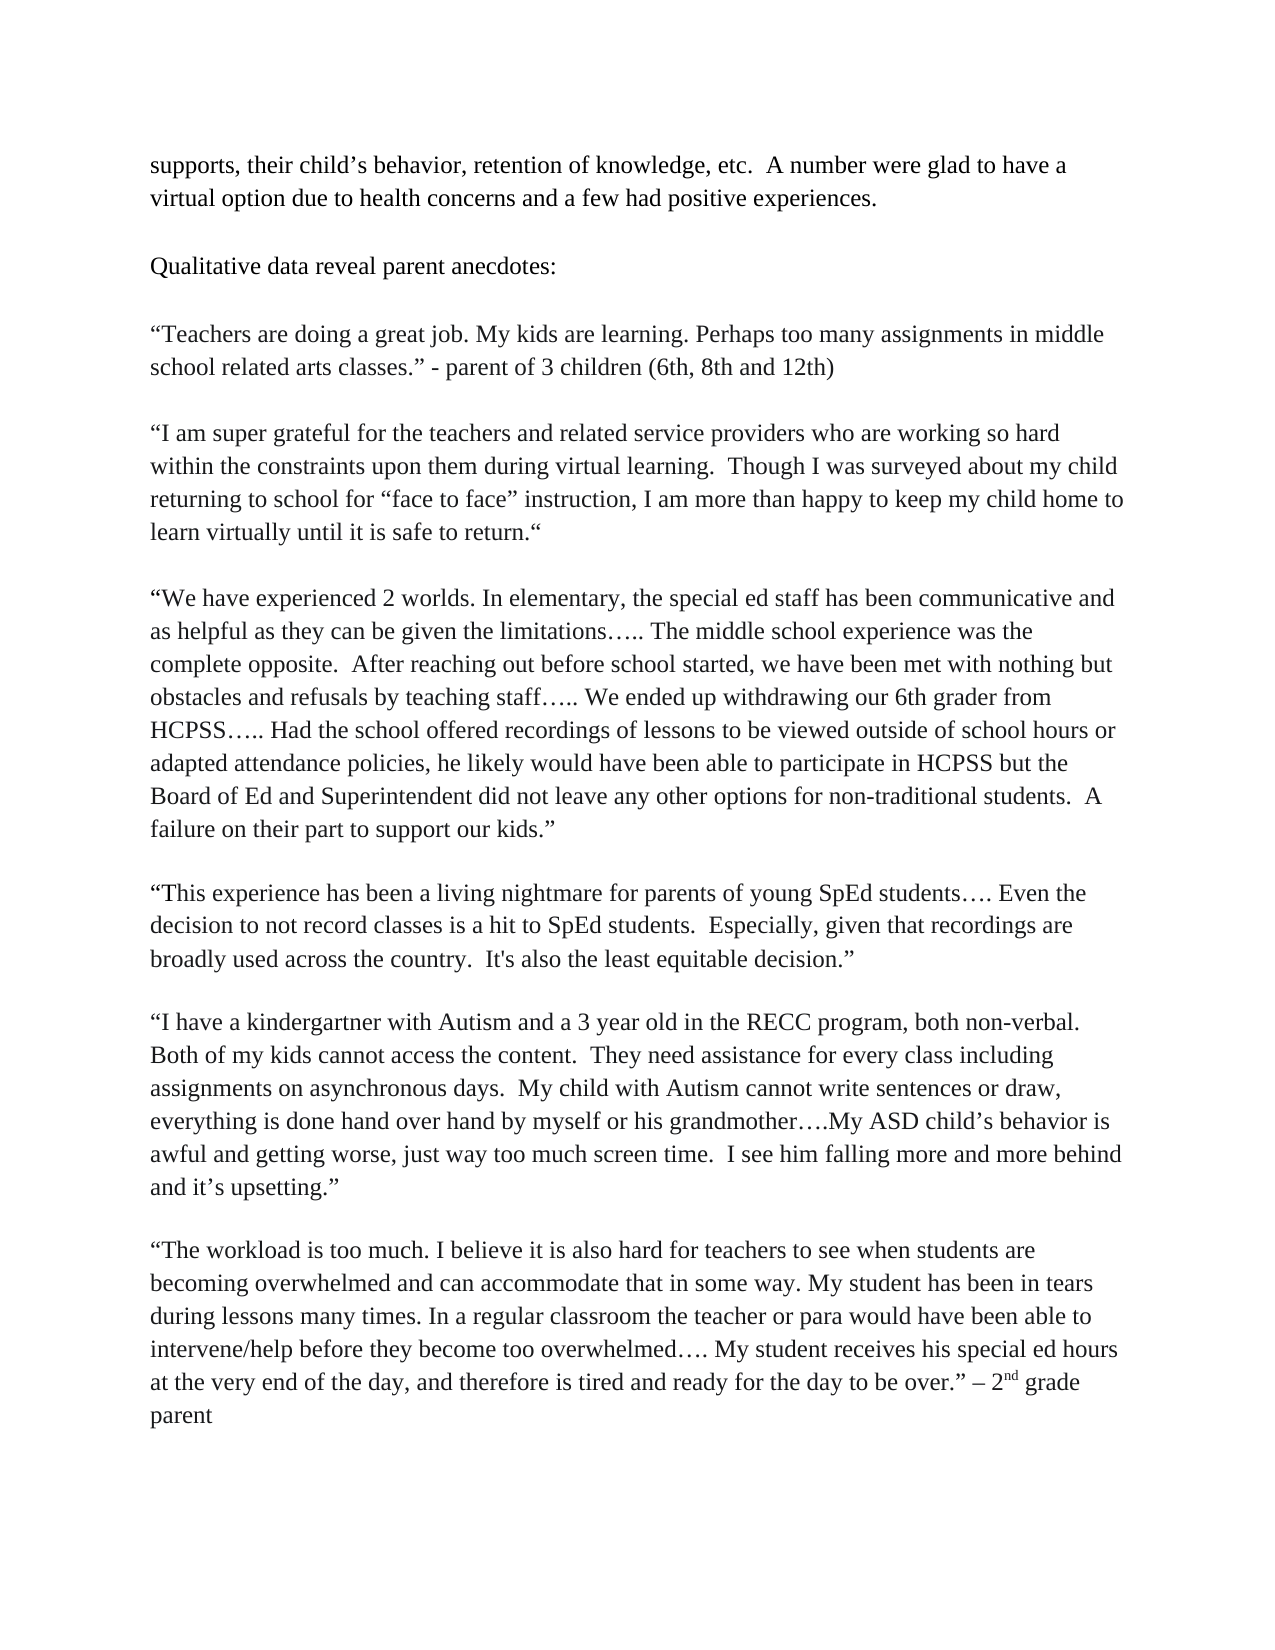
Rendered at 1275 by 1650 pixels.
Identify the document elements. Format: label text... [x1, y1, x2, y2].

text “The workload is too much. I believe it is also hard for teachers to see when students are becoming overwhelmed and can accommodate that in some way. My student has been in tears during lessons many times. In a regular classroom the teacher or para would have been able to intervene/help before they become too overwhelmed…. My student receives his special ed hours at the very end of the day, and therefore is tired and ready for the day to be over.” – 2nd grade parent [150, 1235, 1125, 1429]
text “Teachers are doing a great job. My kids are learning. Perhaps too many assignments in middle school related arts classes.” - parent of 3 children (6th, 8th and 12th) [150, 319, 1125, 381]
text “I have a kindergartner with Autism and a 3 year old in the RECC program, both non-verbal. Both of my kids cannot access the content. They need assistance for every class including assignments on asynchronous days. My child with Autism cannot write sentences or draw, everything is done hand over hand by myself or his grandmother….My ASD child’s behavior is awful and getting worse, just way too much screen time. I see him falling more and more behind and it’s upsetting.” [150, 1007, 1125, 1201]
text “I am super grateful for the teachers and related service providers who are working so hard within the constraints upon them during virtual learning. Though I was surveyed about my child returning to school for “face to face” instruction, I am more than happy to keep my child home to learn virtually until it is safe to return.“ [150, 418, 1125, 546]
text “This experience has been a living nightmare for parents of young SpEd students…. Even the decision to not record classes is a hit to SpEd students. Especially, given that recordings are broadly used across the country. It's also the least equitable decision.” [150, 878, 1125, 972]
text Qualitative data reveal parent anecdotes: [150, 251, 1125, 280]
text “We have experienced 2 worlds. In elementary, the special ed staff has been communicative and as helpful as they can be given the limitations….. The middle school experience was the complete opposite. After reaching out before school started, we have been met with nothing but obstacles and refusals by teaching staff….. We ended up withdrawing our 6th grader from HCPSS….. Had the school offered recordings of lessons to be viewed outside of school hours or adapted attendance policies, he likely would have been able to participate in HCPSS but the Board of Ed and Superintendent did not leave any other options for non-traditional students. A failure on their part to support our kids.” [150, 583, 1125, 843]
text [150, 150, 1125, 212]
